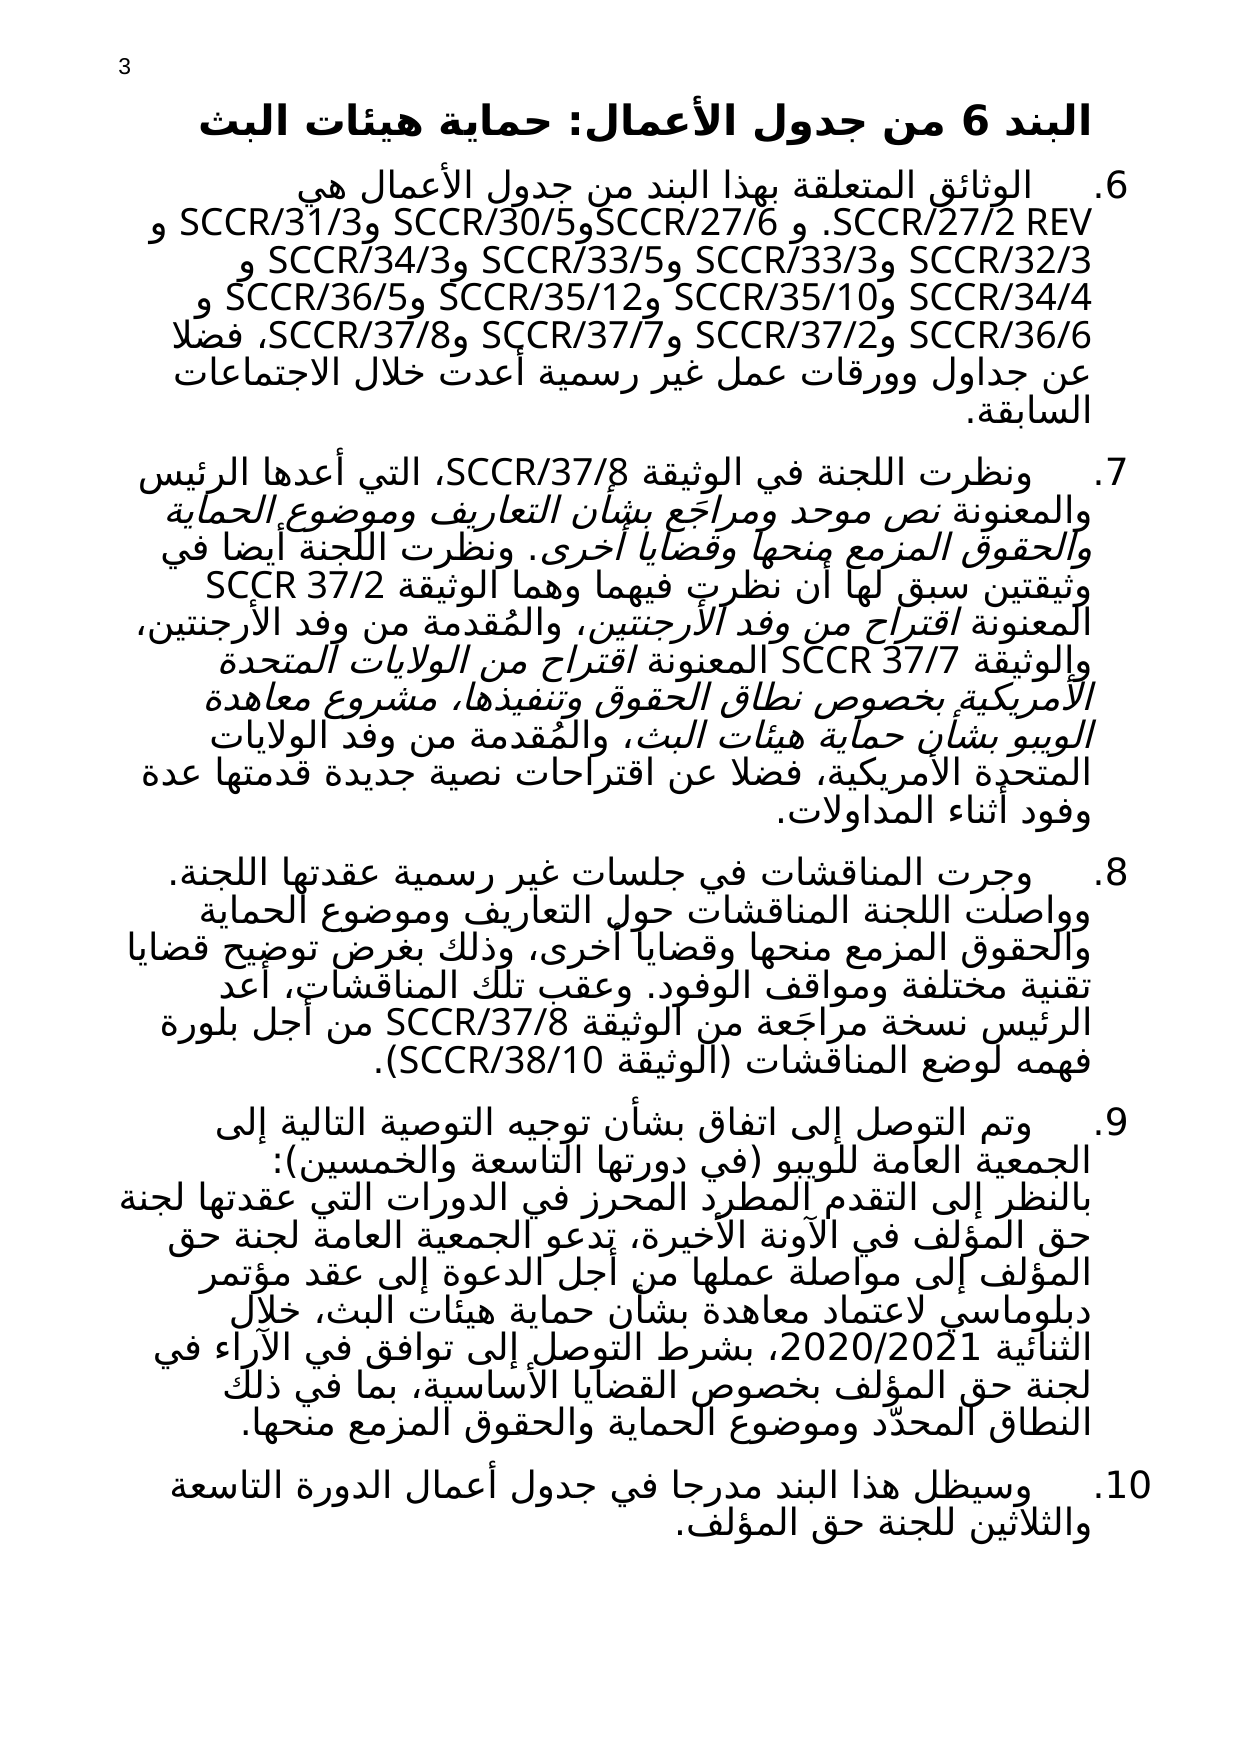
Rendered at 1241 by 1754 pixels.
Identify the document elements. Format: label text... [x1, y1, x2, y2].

list الوثائق المتعلقة بهذا البند من جدول الأعمال هي SCCR/27/2 REV. و SCCR/27/6وSCCR/30/5 وSCCR/31/3 وSCCR/32/3 وSCCR/33/3 وSCCR/33/5 وSCCR/34/3 وSCCR/34/4 وSCCR/35/10 وSCCR/35/12 وSCCR/36/5 وSCCR/36/6 وSCCR/37/2 وSCCR/37/7 وSCCR/37/8، فضلا عن جداول وورقات عمل غير رسمية أعدت خلال الاجتماعات السابقة. [118, 168, 1092, 431]
list وجرت المناقشات في جلسات غير رسمية عقدتها اللجنة. وواصلت اللجنة المناقشات حول التعاريف وموضوع الحماية والحقوق المزمع منحها وقضايا أخرى، وذلك بغرض توضيح قضايا تقنية مختلفة ومواقف الوفود. وعقب تلك المناقشات، أعد الرئيس نسخة مراجَعة من الوثيقة SCCR/37/8 من أجل بلورة فهمه لوضع المناقشات (الوثيقة SCCR/38/10). [118, 856, 1092, 1081]
list وسيظل هذا البند مدرجا في جدول أعمال الدورة التاسعة والثلاثين للجنة حق المؤلف. [118, 1468, 1092, 1543]
text البند 6 من جدول الأعمال: حماية هيئات البث [118, 106, 1092, 143]
list وتم التوصل إلى اتفاق بشأن توجيه التوصية التالية إلى الجمعية العامة للويبو (في دورتها التاسعة والخمسين): بالنظر إلى التقدم المطرد المحرز في الدورات التي عقدتها لجنة حق المؤلف في الآونة الأخيرة، تدعو الجمعية العامة لجنة حق المؤلف إلى مواصلة عملها من أجل الدعوة إلى عقد مؤتمر دبلوماسي لاعتماد معاهدة بشأن حماية هيئات البث، خلال الثنائية 2020/2021، بشرط التوصل إلى توافق في الآراء في لجنة حق المؤلف بخصوص القضايا الأساسية، بما في ذلك النطاق المحدّد وموضوع الحماية والحقوق المزمع منحها. [118, 1106, 1092, 1443]
list ونظرت اللجنة في الوثيقة SCCR/37/8، التي أعدها الرئيس والمعنونة نص موحد ومراجَع بشأن التعاريف وموضوع الحماية والحقوق المزمع منحها وقضايا أخرى. ونظرت اللجنة أيضا في وثيقتين سبق لها أن نظرت فيهما وهما الوثيقة SCCR 37/2 المعنونة اقتراح من وفد الأرجنتين، والمُقدمة من وفد الأرجنتين، والوثيقة SCCR 37/7 المعنونة اقتراح من الولايات المتحدة الأمريكية بخصوص نطاق الحقوق وتنفيذها، مشروع معاهدة الويبو بشأن حماية هيئات البث، والمُقدمة من وفد الولايات المتحدة الأمريكية، فضلا عن اقتراحات نصية جديدة قدمتها عدة وفود أثناء المداولات. [118, 456, 1092, 831]
